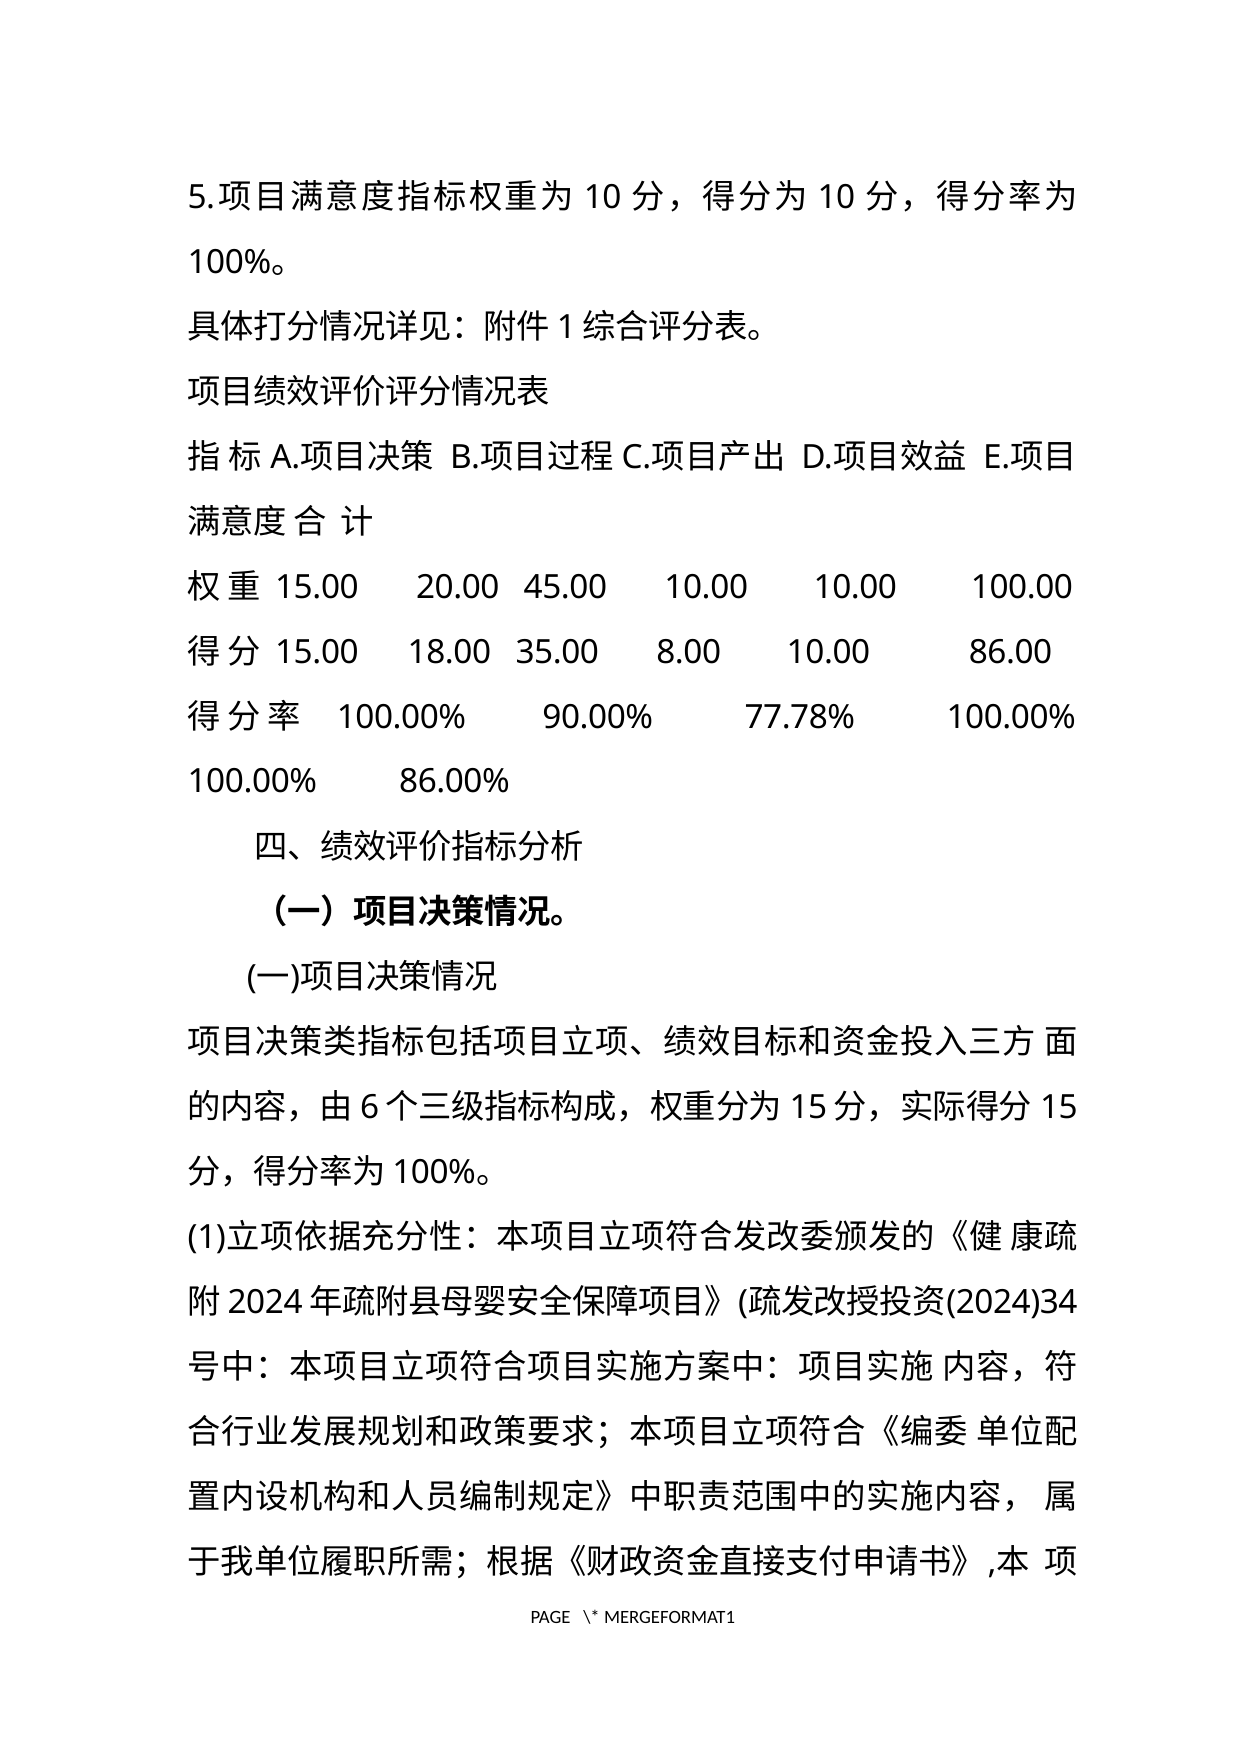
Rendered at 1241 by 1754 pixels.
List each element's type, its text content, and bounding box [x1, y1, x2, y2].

text 四、绩效评价指标分析 [187, 812, 1078, 877]
text （一）项目决策情况。 [187, 877, 1078, 942]
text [187, 942, 1078, 1592]
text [187, 162, 1078, 812]
